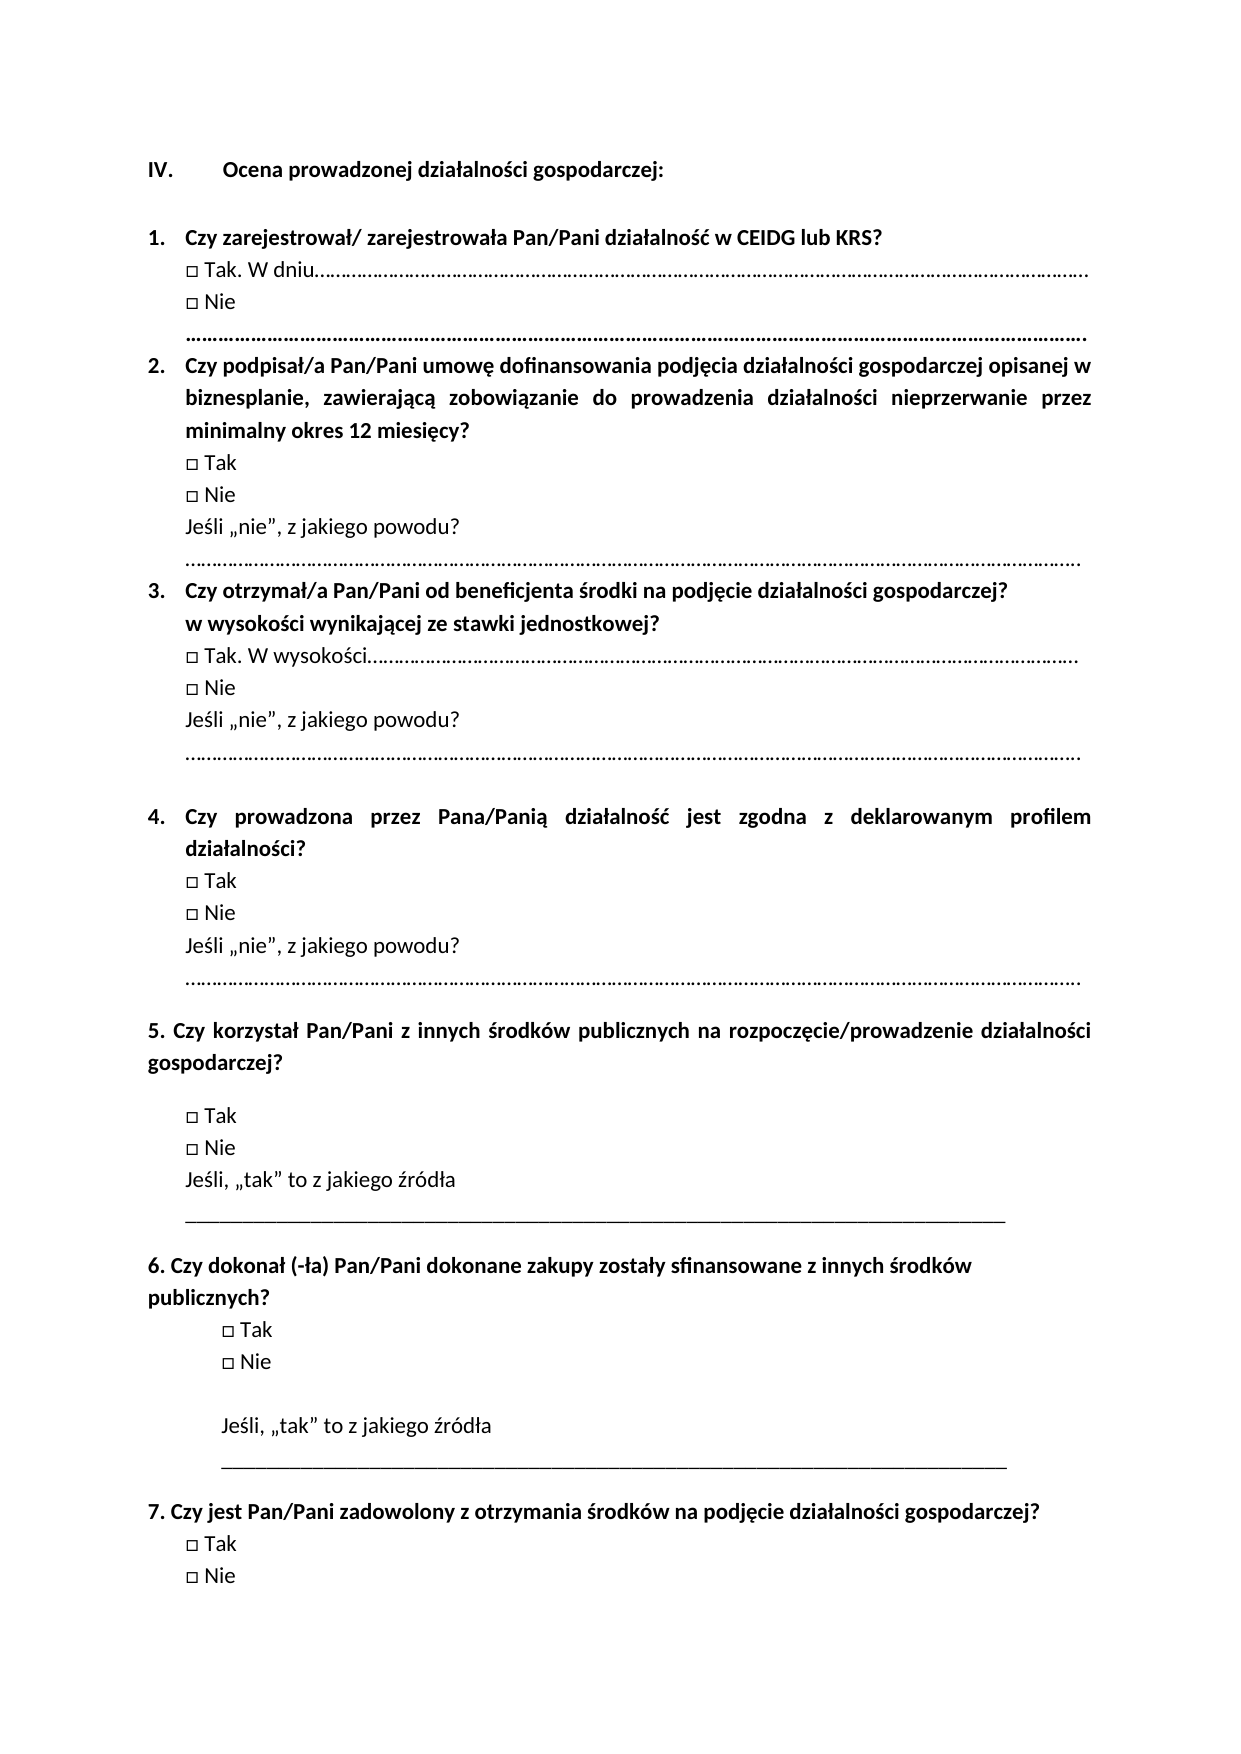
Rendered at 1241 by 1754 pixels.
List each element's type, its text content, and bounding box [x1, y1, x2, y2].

list …………………………………………………………………………………………………………………………………………………. [185, 319, 1093, 347]
list □ Nie [185, 673, 1093, 701]
list □ Tak. W dniu………………………………………………………………………………………………………………………………… [185, 255, 1093, 283]
list □ Nie [185, 480, 1093, 508]
list □ Nie [185, 1133, 1093, 1161]
list □ Tak [185, 866, 1093, 894]
text 6. Czy dokonał (-ła) Pan/Pani dokonane zakupy zostały sfinansowane z innych środków publicznych? [148, 1251, 1093, 1311]
list Czy otrzymał/a Pan/Pani od beneficjenta środki na podjęcie działalności gospodarczej? [148, 577, 1093, 605]
list w wysokości wynikającej ze stawki jednostkowej? [185, 609, 1093, 637]
list Ocena prowadzonej działalności gospodarczej: [148, 148, 1093, 185]
list □ Tak [185, 1529, 1093, 1557]
list Jeśli „nie”, z jakiego powodu? …………………………………………………………………………………………………………………………………………………….. [185, 705, 1093, 766]
list Jeśli „nie”, z jakiego powodu? …………………………………………………………………………………………………………………………………………………….. [185, 512, 1093, 572]
text Jeśli, „tak” to z jakiego źródła _____________________________________________________________________ [221, 1412, 1093, 1472]
list Czy prowadzona przez Pana/Panią działalność jest zgodna z deklarowanym profilem działalności? [148, 802, 1093, 862]
list □ Tak [185, 1101, 1093, 1129]
text □ Nie [148, 1347, 1093, 1375]
text 5. Czy korzystał Pan/Pani z innych środków publicznych na rozpoczęcie/prowadzenie działalności gospodarczej? [148, 1016, 1093, 1076]
text 7. Czy jest Pan/Pani zadowolony z otrzymania środków na podjęcie działalności gospodarczej? [148, 1497, 1093, 1525]
list Jeśli, „tak” to z jakiego źródła ________________________________________________________________________ [185, 1166, 1093, 1226]
list □ Nie [185, 898, 1093, 927]
list Czy zarejestrował/ zarejestrowała Pan/Pani działalność w CEIDG lub KRS? [148, 223, 1093, 251]
list □ Nie [185, 1561, 1093, 1589]
list Czy podpisał/a Pan/Pani umowę dofinansowania podjęcia działalności gospodarczej opisanej w biznesplanie, zawierającą zobowiązanie do prowadzenia działalności nieprzerwanie przez minimalny okres 12 miesięcy? [148, 351, 1093, 444]
list Jeśli „nie”, z jakiego powodu? …………………………………………………………………………………………………………………………………………………….. [185, 931, 1093, 991]
list □ Tak [185, 448, 1093, 476]
list □ Nie [185, 287, 1093, 315]
text □ Tak [221, 1315, 1093, 1343]
list □ Tak. W wysokości……………………………………………………………………………………………………………………… [185, 641, 1093, 669]
